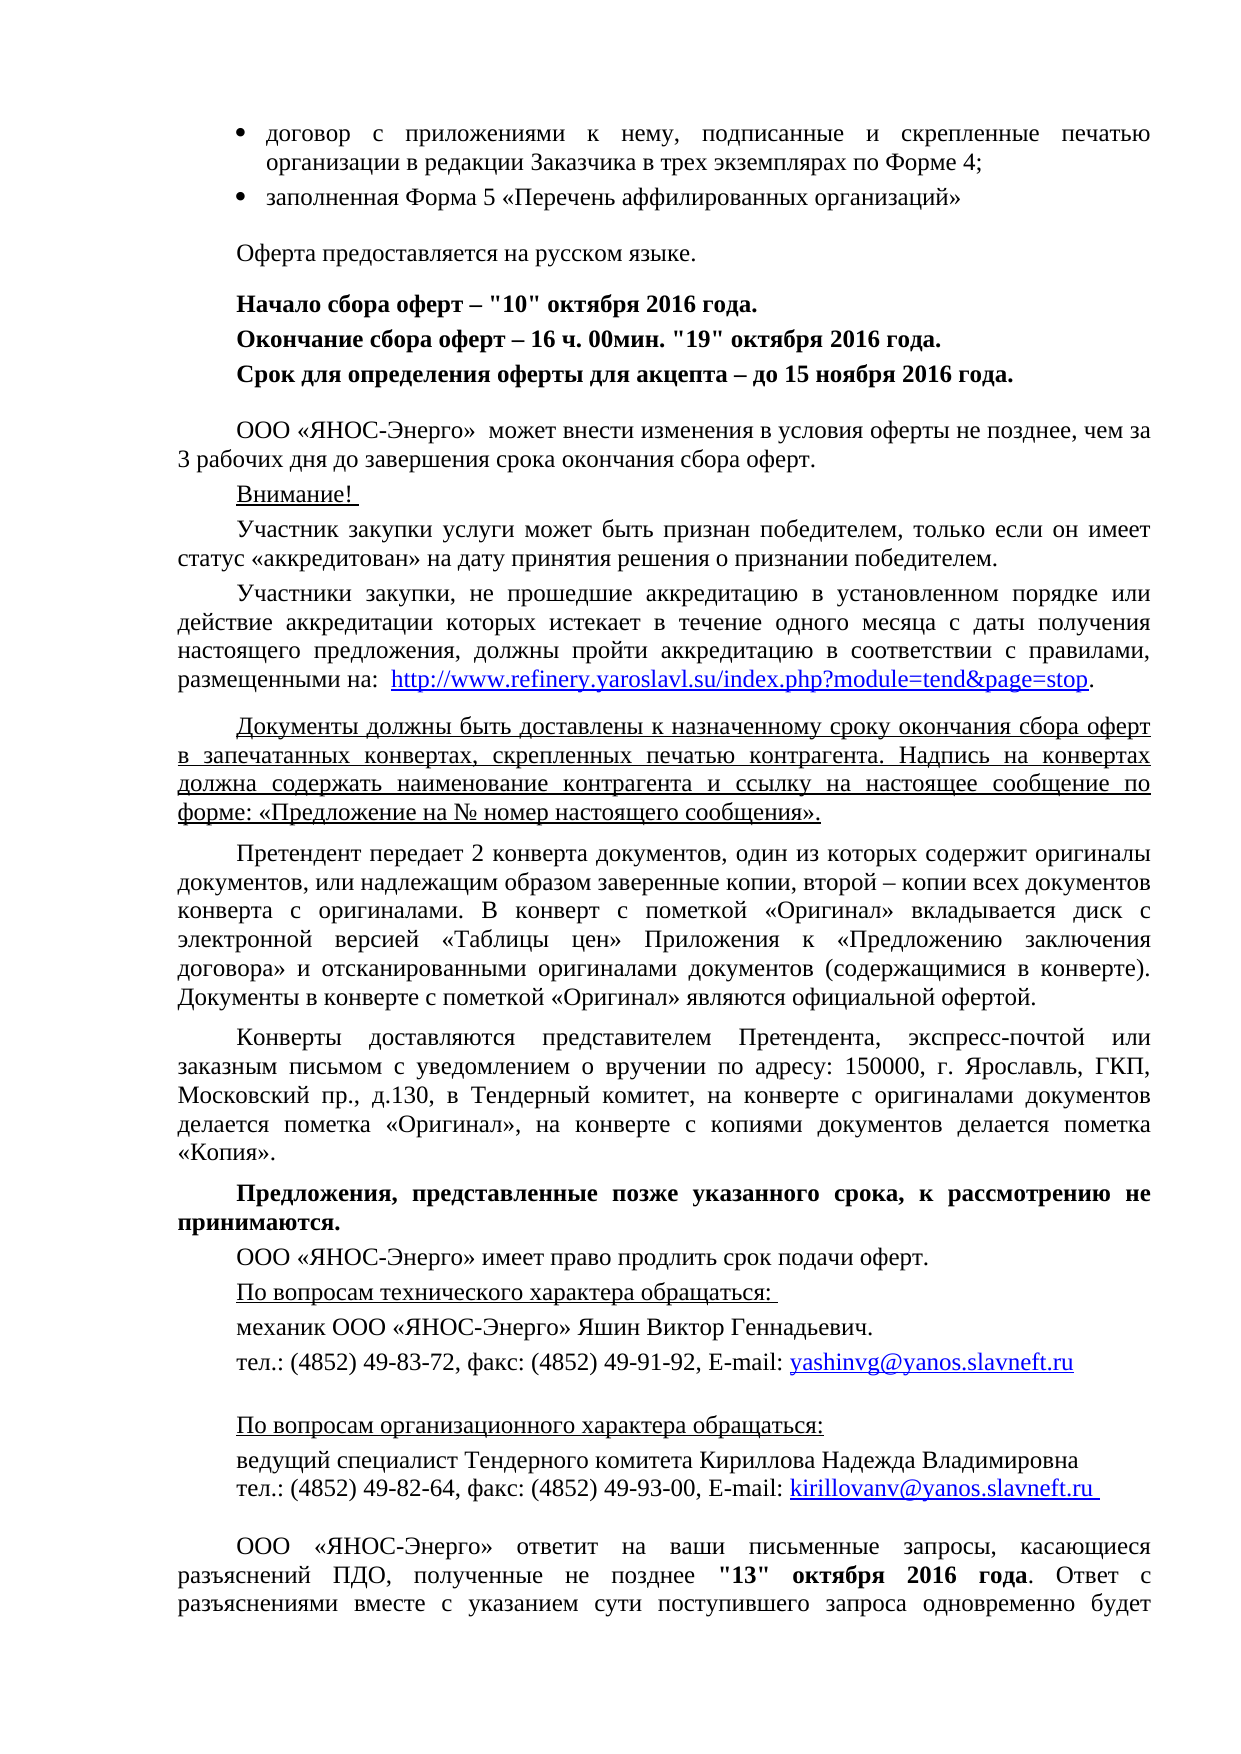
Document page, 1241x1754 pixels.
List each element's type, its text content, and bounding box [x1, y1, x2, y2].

text По вопросам технического характера обращаться: [177, 1277, 1152, 1306]
text По вопросам организационного характера обращаться: [177, 1410, 1152, 1438]
text тел.: (4852) 49-83-72, факс: (4852) 49-91-92, E-mail: yashinvg@yanos.slavneft.ru [177, 1347, 1152, 1376]
text ООО «ЯНОС-Энерго» имеет право продлить срок подачи оферт. [177, 1242, 1152, 1271]
text Окончание сбора оферт – 16 ч. 00мин. "19" октября 2016 года. [177, 324, 1152, 352]
text тел.: (4852) 49-82-64, факс: (4852) 49-93-00, E-mail: kirillovanv@yanos.slavneft.ru [236, 1473, 1152, 1502]
text механик ООО «ЯНОС-Энерго» Яшин Виктор Геннадьевич. [177, 1312, 1152, 1341]
text Участники закупки, не прошедшие аккредитацию в установленном порядке или действие аккредитации которых истекает в течение одного месяца с даты получения настоящего предложения, должны пройти аккредитацию в соответствии с правилами, размещенными на: http://www.refinery.yaroslavl.su/index.php?module=tend&page=stop. [177, 578, 1152, 693]
text ООО «ЯНОС-Энерго» может внести изменения в условия оферты не позднее, чем за 3 рабочих дня до завершения срока окончания сбора оферт. [177, 415, 1152, 473]
text ведущий специалист Тендерного комитета Кириллова Надежда Владимировна [236, 1445, 1152, 1473]
text Оферта предоставляется на русском языке. [177, 238, 1152, 267]
text Документы должны быть доставлены к назначенному сроку окончания сбора оферт в запечатанных конвертах, скрепленных печатью контрагента. Надпись на конвертах должна содержать наименование контрагента и ссылку на настоящее сообщение по форме: «Предложение на № номер настоящего сообщения». [177, 711, 1152, 826]
text Участник закупки услуги может быть признан победителем, только если он имеет статус «аккредитован» на дату принятия решения о признании победителем. [177, 514, 1152, 572]
text Предложения, представленные позже указанного срока, к рассмотрению не принимаются. [177, 1178, 1152, 1236]
list договор с приложениями к нему, подписанные и скрепленные печатью организации в редакции Заказчика в трех экземплярах по Форме 4; [236, 118, 1152, 176]
text Срок для определения оферты для акцепта – до 15 ноября 2016 года. [177, 359, 1152, 387]
text Внимание! [177, 479, 1152, 508]
text Начало сбора оферт – "10" октября 2016 года. [177, 289, 1152, 317]
text Конверты доставляются представителем Претендента, экспресс-почтой или заказным письмом с уведомлением о вручении по адресу: 150000, г. Ярославль, ГКП, Московский пр., д.130, в Тендерный комитет, на конверте с оригиналами документов делается пометка «Оригинал», на конверте с копиями документов делается пометка «Копия». [177, 1022, 1152, 1166]
text Претендент передает 2 конверта документов, один из которых содержит оригиналы документов, или надлежащим образом заверенные копии, второй – копии всех документов конверта с оригиналами. В конверт с пометкой «Оригинал» вкладывается диск с электронной версией «Таблицы цен» Приложения к «Предложению заключения договора» и отсканированными оригиналами документов (содержащимися в конверте). Документы в конверте с пометкой «Оригинал» являются официальной офертой. [177, 838, 1152, 1011]
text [177, 1531, 1152, 1617]
list заполненная Форма 5 «Перечень аффилированных организаций» [236, 182, 1152, 211]
